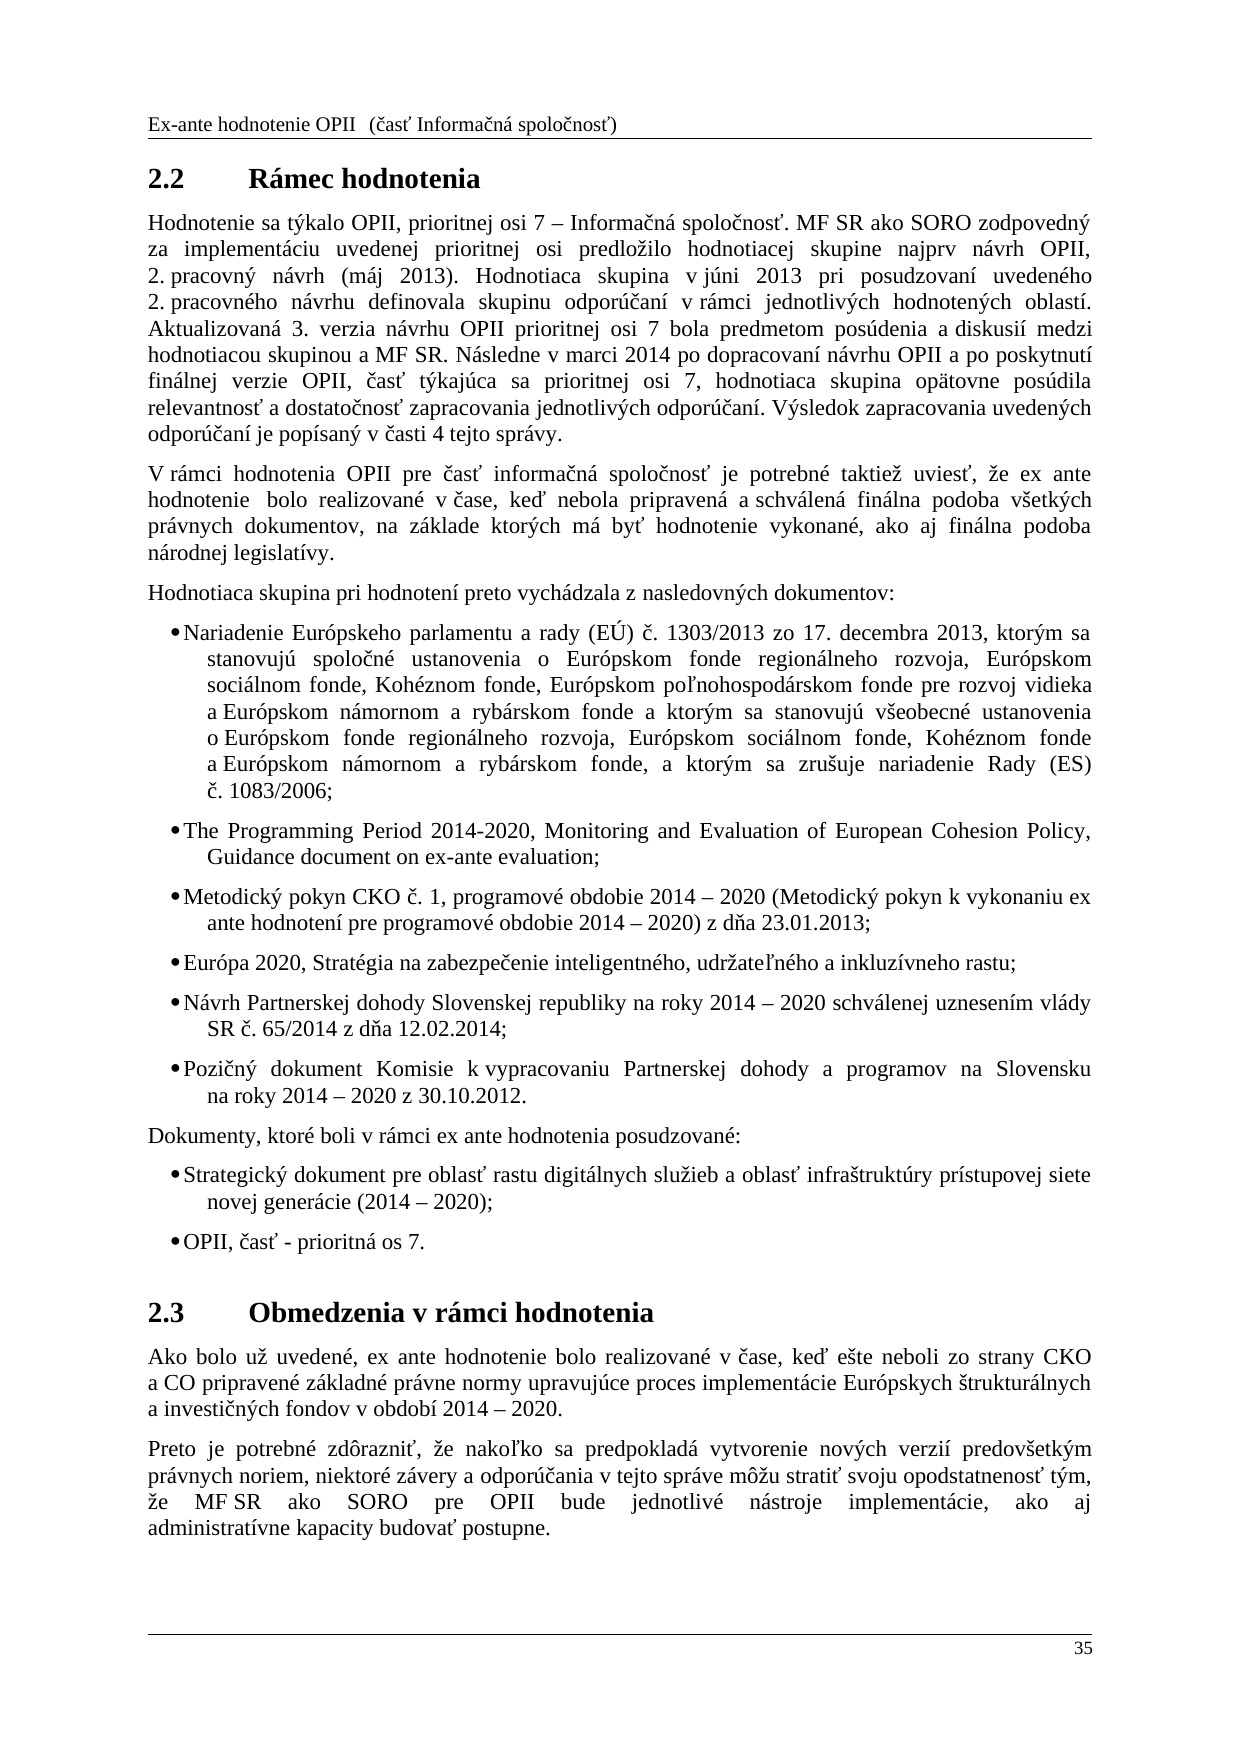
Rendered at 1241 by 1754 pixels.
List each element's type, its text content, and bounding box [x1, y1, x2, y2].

text Hodnotiaca skupina pri hodnotení preto vychádzala z nasledovných dokumentov: [148, 579, 1092, 605]
list Pozičný dokument Komisie k vypracovaniu Partnerskej dohody a programov na Slovensku na roky 2014 – 2020 z 30.10.2012. [171, 1055, 1092, 1108]
list The Programming Period 2014-2020, Monitoring and Evaluation of European Cohesion Policy, Guidance document on ex-ante evaluation; [171, 817, 1092, 869]
text Dokumenty, ktoré boli v rámci ex ante hodnotenia posudzované: [148, 1122, 1092, 1148]
list OPII, časť - prioritná os 7. [171, 1228, 1092, 1254]
subtitle Obmedzenia v rámci hodnotenia [148, 1296, 1092, 1329]
list Návrh Partnerskej dohody Slovenskej republiky na roky 2014 – 2020 schválenej uznesením vlády SR č. 65/2014 z dňa 12.02.2014; [171, 989, 1092, 1042]
text V rámci hodnotenia OPII pre časť informačná spoločnosť je potrebné taktiež uviesť, že ex ante hodnotenie bolo realizované v čase, keď nebola pripravená a schválená finálna podoba všetkých právnych dokumentov, na základe ktorých má byť hodnotenie vykonané, ako aj finálna podoba národnej legislatívy. [148, 460, 1092, 565]
text Ako bolo už uvedené, ex ante hodnotenie bolo realizované v čase, keď ešte neboli zo strany CKO a CO pripravené základné právne normy upravujúce proces implementácie Európskych štrukturálnych a investičných fondov v období 2014 – 2020. [148, 1343, 1092, 1422]
text Hodnotenie sa týkalo OPII, prioritnej osi 7 – Informačná spoločnosť. MF SR ako SORO zodpovedný za implementáciu uvedenej prioritnej osi predložilo hodnotiacej skupine najprv návrh OPII, 2. pracovný návrh (máj 2013). Hodnotiaca skupina v júni 2013 pri posudzovaní uvedeného 2. pracovného návrhu definovala skupinu odporúčaní v rámci jednotlivých hodnotených oblastí. Aktualizovaná 3. verzia návrhu OPII prioritnej osi 7 bola predmetom posúdenia a diskusií medzi hodnotiacou skupinou a MF SR. Následne v marci 2014 po dopracovaní návrhu OPII a po poskytnutí finálnej verzie OPII, časť týkajúca sa prioritnej osi 7, hodnotiaca skupina opätovne posúdila relevantnosť a dostatočnosť zapracovania jednotlivých odporúčaní. Výsledok zapracovania uvedených odporúčaní je popísaný v časti 4 tejto správy. [148, 209, 1092, 446]
list Nariadenie Európskeho parlamentu a rady (EÚ) č. 1303/2013 zo 17. decembra 2013, ktorým sa stanovujú spoločné ustanovenia o Európskom fonde regionálneho rozvoja, Európskom sociálnom fonde, Kohéznom fonde, Európskom poľnohospodárskom fonde pre rozvoj vidieka a Európskom námornom a rybárskom fonde a ktorým sa stanovujú všeobecné ustanovenia o Európskom fonde regionálneho rozvoja, Európskom sociálnom fonde, Kohéznom fonde a Európskom námornom a rybárskom fonde, a ktorým sa zrušuje nariadenie Rady (ES) č. 1083/2006; [171, 619, 1092, 803]
subtitle Rámec hodnotenia [148, 162, 1092, 196]
text Preto je potrebné zdôrazniť, že nakoľko sa predpokladá vytvorenie nových verzií predovšetkým právnych noriem, niektoré závery a odporúčania v tejto správe môžu stratiť svoju opodstatnenosť tým, že MF SR ako SORO pre OPII bude jednotlivé nástroje implementácie, ako aj administratívne kapacity budovať postupne. [148, 1435, 1092, 1541]
list Strategický dokument pre oblasť rastu digitálnych služieb a oblasť infraštruktúry prístupovej siete novej generácie (2014 – 2020); [171, 1162, 1092, 1214]
list Metodický pokyn CKO č. 1, programové obdobie 2014 – 2020 (Metodický pokyn k vykonaniu ex ante hodnotení pre programové obdobie 2014 – 2020) z dňa 23.01.2013; [171, 883, 1092, 936]
list Európa 2020, Stratégia na zabezpečenie inteligentného, udržateľného a inkluzívneho rastu; [171, 949, 1092, 976]
